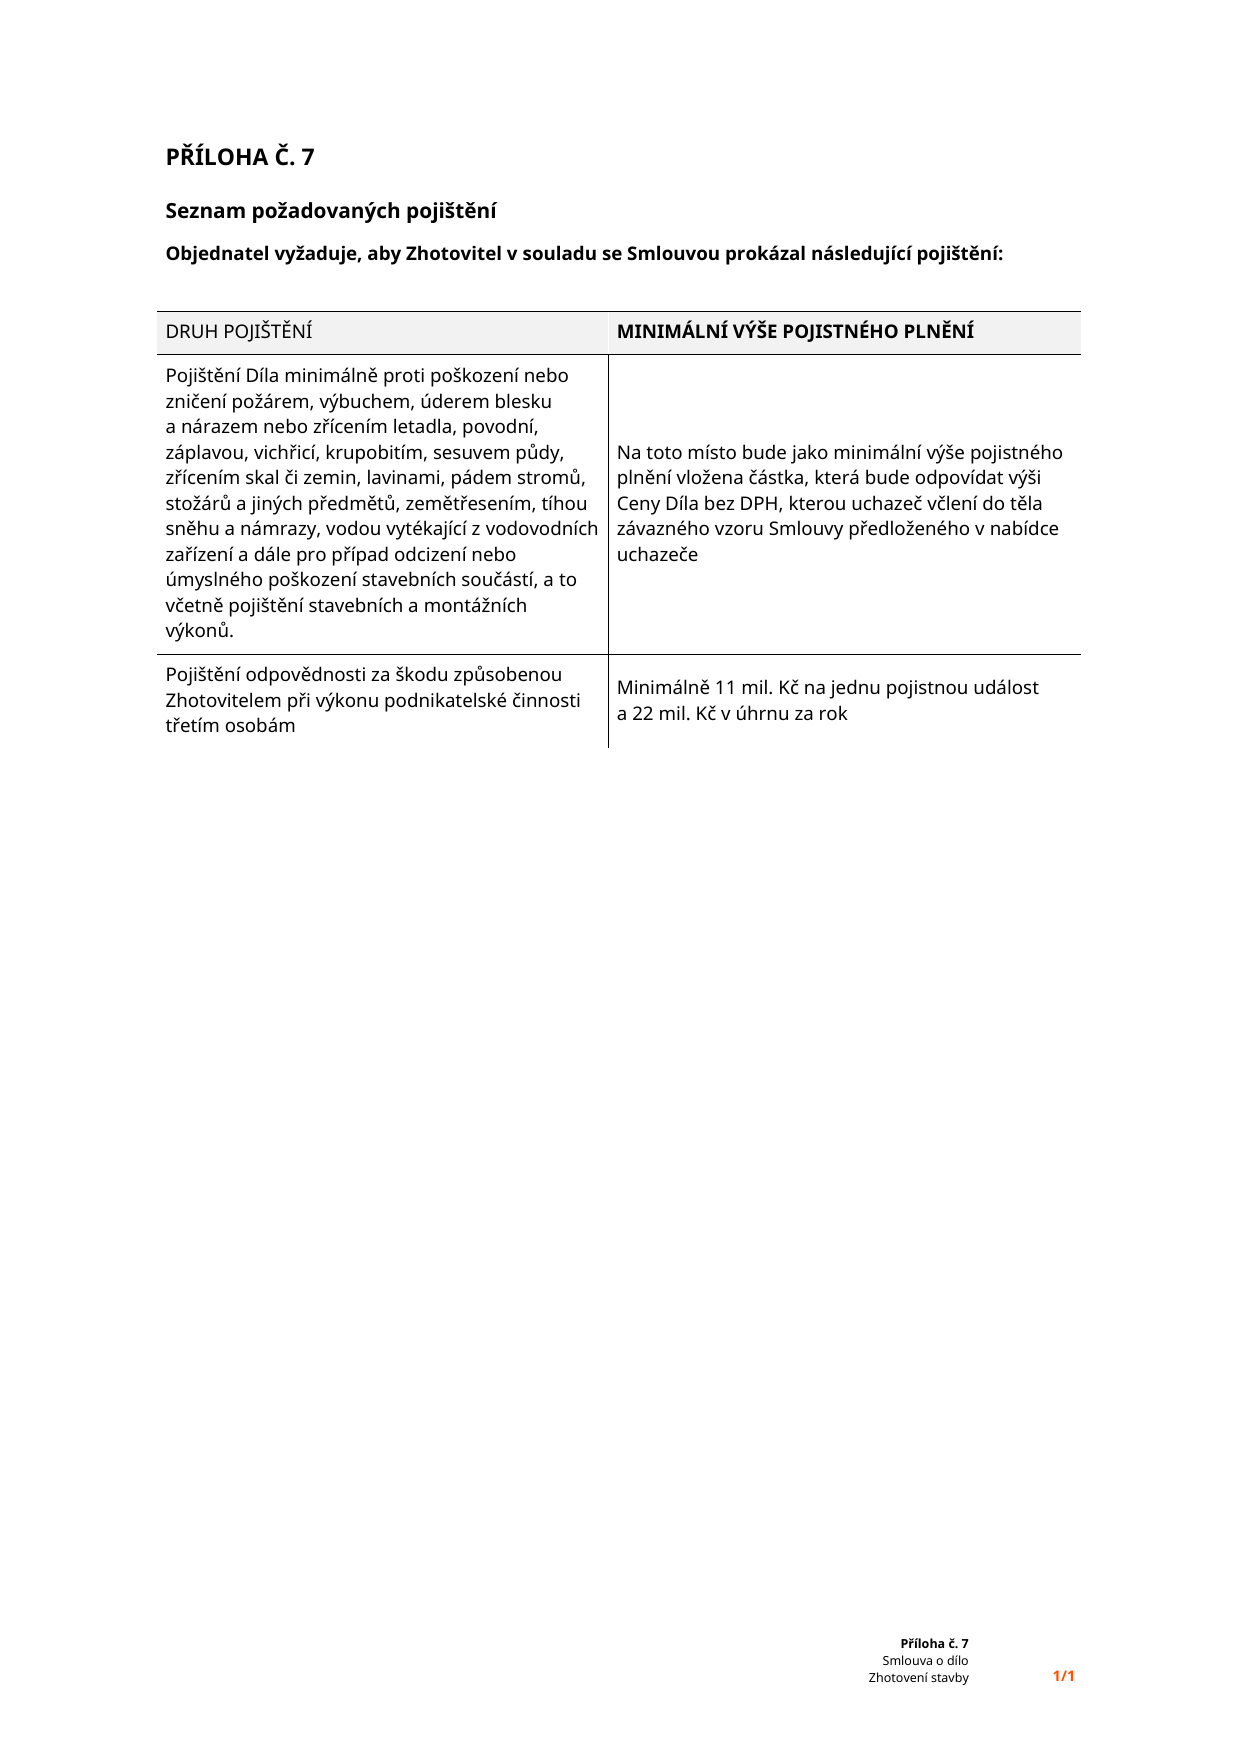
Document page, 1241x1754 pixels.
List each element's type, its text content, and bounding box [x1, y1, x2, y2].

table_header DRUH POJIŠTĚNÍ [157, 312, 608, 354]
text Seznam požadovaných pojištění [165, 197, 1075, 225]
table_cell Pojištění odpovědnosti za škodu způsobenou Zhotovitelem při výkonu podnikatelské činnosti třetím osobám [157, 655, 608, 748]
text Příloha č. 7 [165, 141, 1075, 173]
table_cell Minimálně 11 mil. Kč na jednu pojistnou událost a 22 mil. Kč v úhrnu za rok [609, 655, 1081, 748]
text Objednatel vyžaduje, aby Zhotovitel v souladu se Smlouvou prokázal následující pojištění: [165, 240, 1075, 266]
table_cell Pojištění Díla minimálně proti poškození nebo zničení požárem, výbuchem, úderem blesku a nárazem nebo zřícením letadla, povodní, záplavou, vichřicí, krupobitím, sesuvem půdy, zřícením skal či zemin, lavinami, pádem stromů, stožárů a jiných předmětů, zemětřesením, tíhou sněhu a námrazy, vodou vytékající z vodovodních zařízení a dále pro případ odcizení nebo úmyslného poškození stavebních součástí, a to včetně pojištění stavebních a montážních výkonů. [157, 355, 608, 653]
table_header MINIMÁLNÍ VÝŠE POJISTNÉHO PLNĚNÍ [609, 312, 1081, 354]
table_cell Na toto místo bude jako minimální výše pojistného plnění vložena částka, která bude odpovídat výši Ceny Díla bez DPH, kterou uchazeč včlení do těla závazného vzoru Smlouvy předloženého v nabídce uchazeče [609, 355, 1081, 653]
